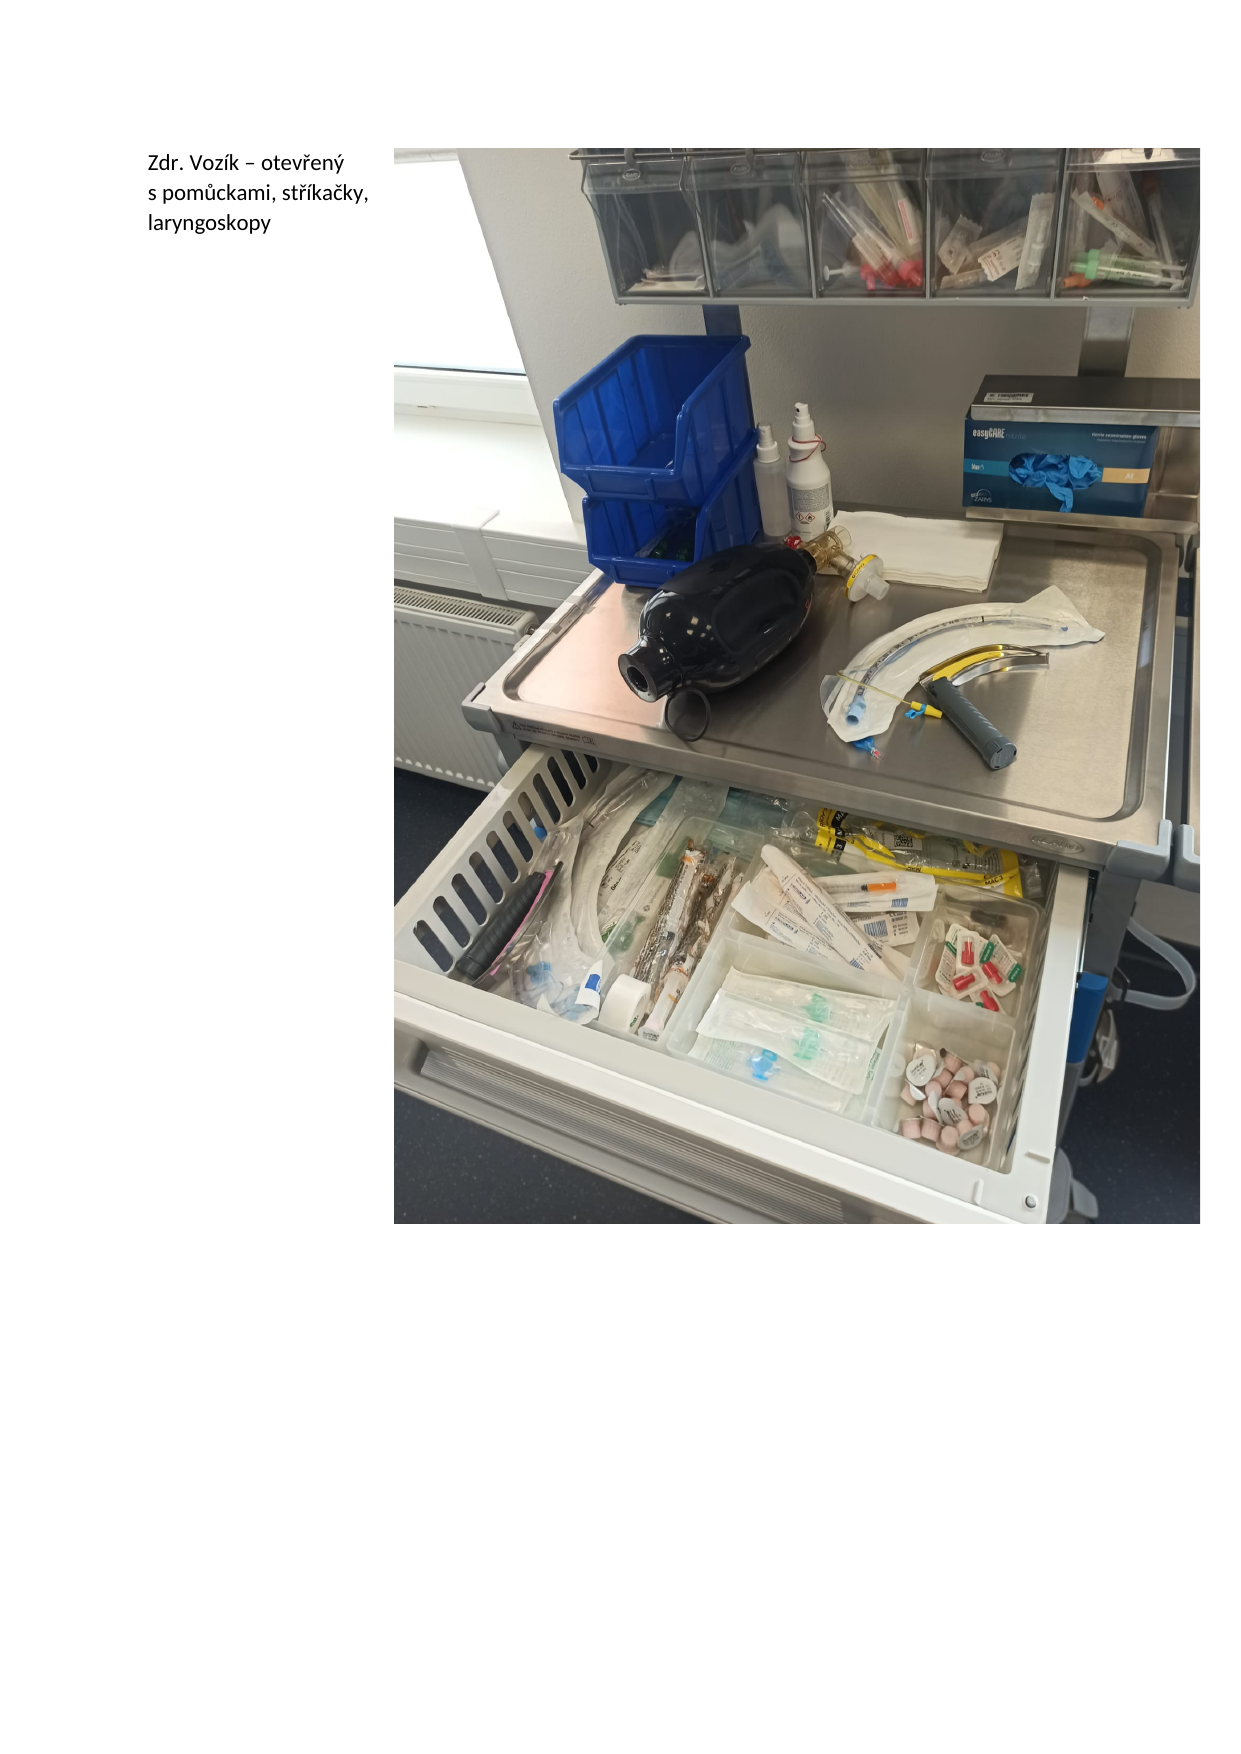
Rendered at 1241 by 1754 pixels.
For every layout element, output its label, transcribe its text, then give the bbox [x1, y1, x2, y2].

picture [394, 148, 1200, 1222]
text Zdr. Vozík – otevřený s pomůckami, stříkačky, laryngoskopy [148, 148, 394, 236]
